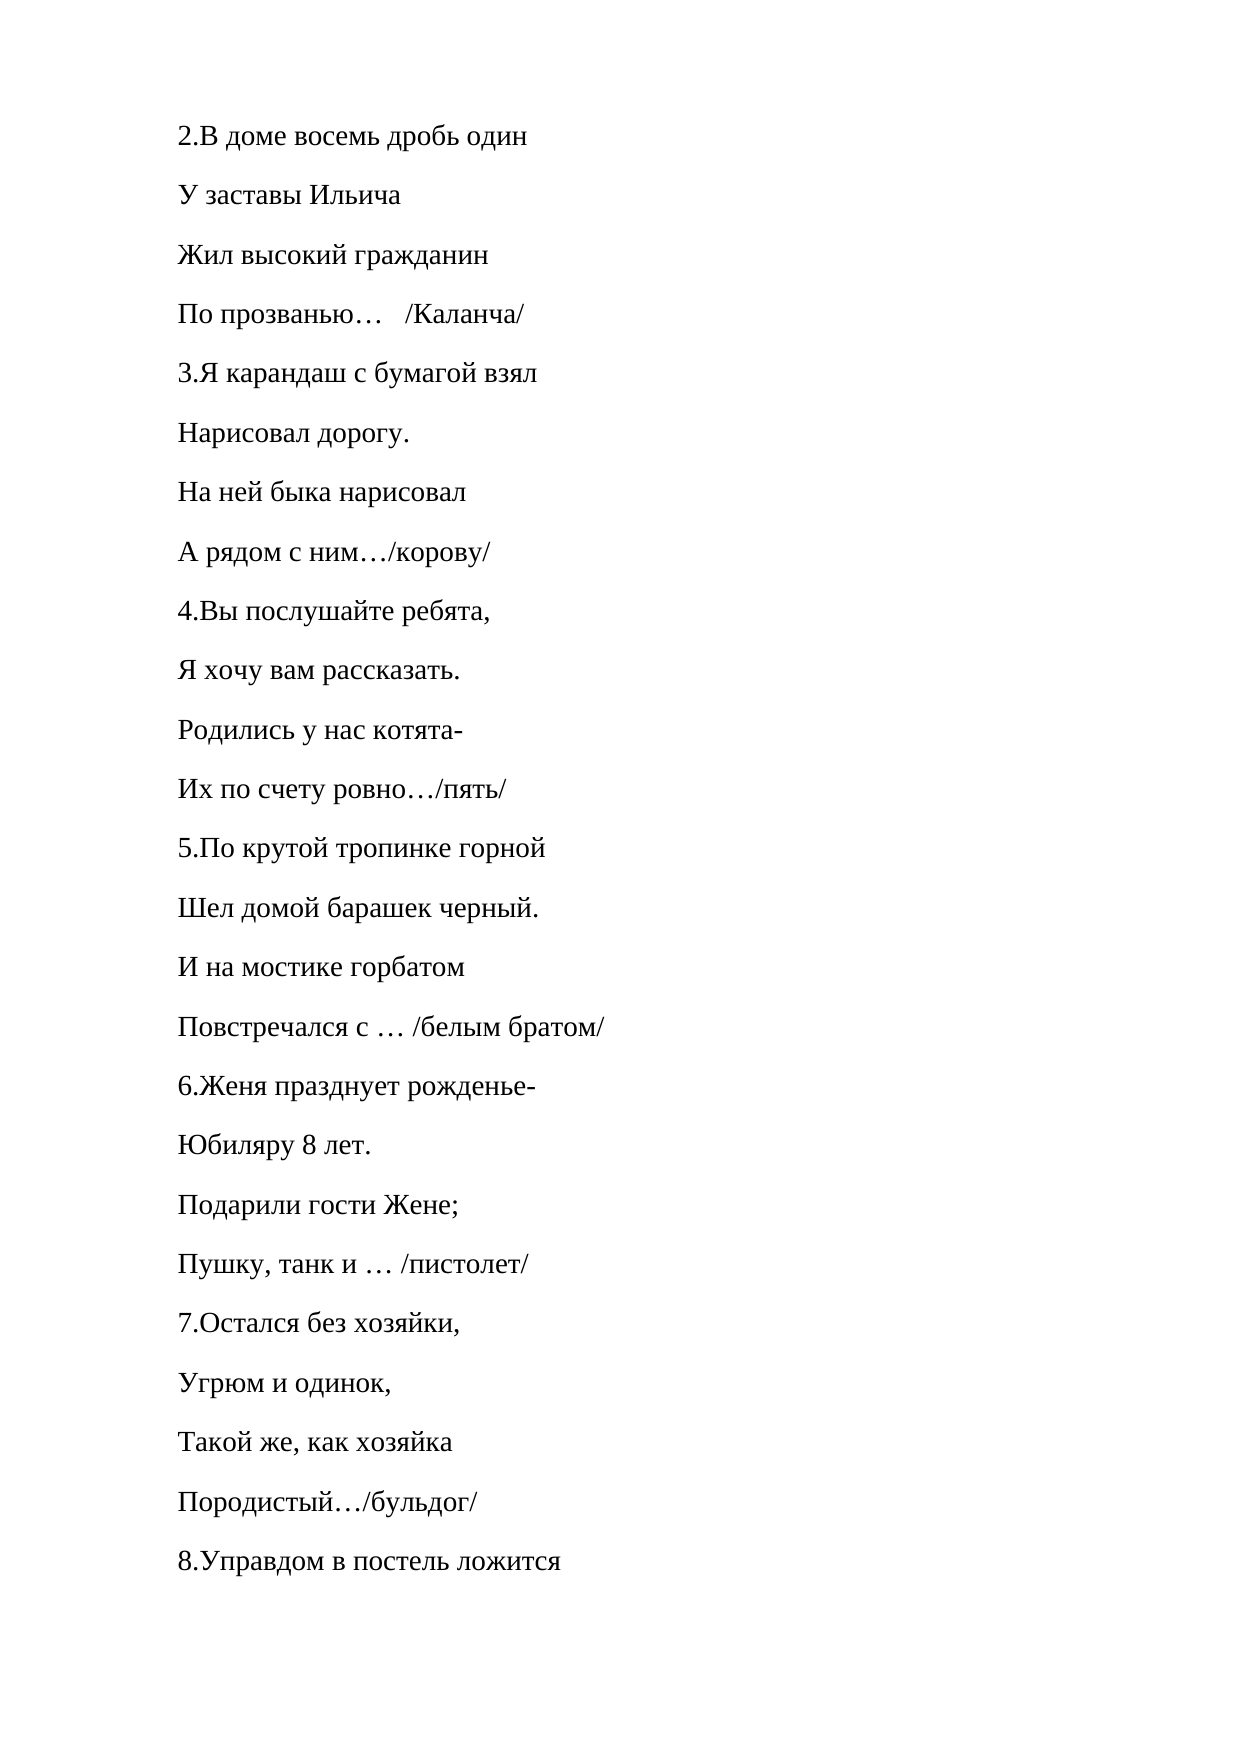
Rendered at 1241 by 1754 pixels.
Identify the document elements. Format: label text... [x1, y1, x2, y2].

text Угрюм и одинок, [177, 1365, 1152, 1398]
text 8.Управдом в постель ложится [177, 1543, 1152, 1577]
text На ней быка нарисовал [177, 474, 1152, 508]
text Шел домой барашек черный. [177, 890, 1152, 923]
text Породистый…/бульдог/ [177, 1484, 1152, 1517]
text 5.По крутой тропинке горной [177, 831, 1152, 864]
text Нарисовал дорогу. [177, 415, 1152, 448]
text 7.Остался без хозяйки, [177, 1306, 1152, 1339]
text Юбиляру 8 лет. [177, 1127, 1152, 1161]
text А рядом с ним…/корову/ [177, 534, 1152, 567]
text Пушку, танк и … /пистолет/ [177, 1246, 1152, 1280]
text И на мостике горбатом [177, 949, 1152, 983]
text Подарили гости Жене; [177, 1187, 1152, 1220]
text 6.Женя празднует рожденье- [177, 1068, 1152, 1102]
text Повстречался с … /белым братом/ [177, 1009, 1152, 1042]
text 2.В доме восемь дробь один [177, 118, 1152, 152]
text У заставы Ильича [177, 177, 1152, 211]
text Жил высокий гражданин [177, 237, 1152, 270]
text Родились у нас котята- [177, 712, 1152, 745]
text Такой же, как хозяйка [177, 1424, 1152, 1458]
text 4.Вы послушайте ребята, [177, 593, 1152, 627]
text Их по счету ровно…/пять/ [177, 771, 1152, 805]
text По прозванью… /Каланча/ [177, 296, 1152, 330]
text 3.Я карандаш с бумагой взял [177, 356, 1152, 389]
text Я хочу вам рассказать. [177, 652, 1152, 686]
